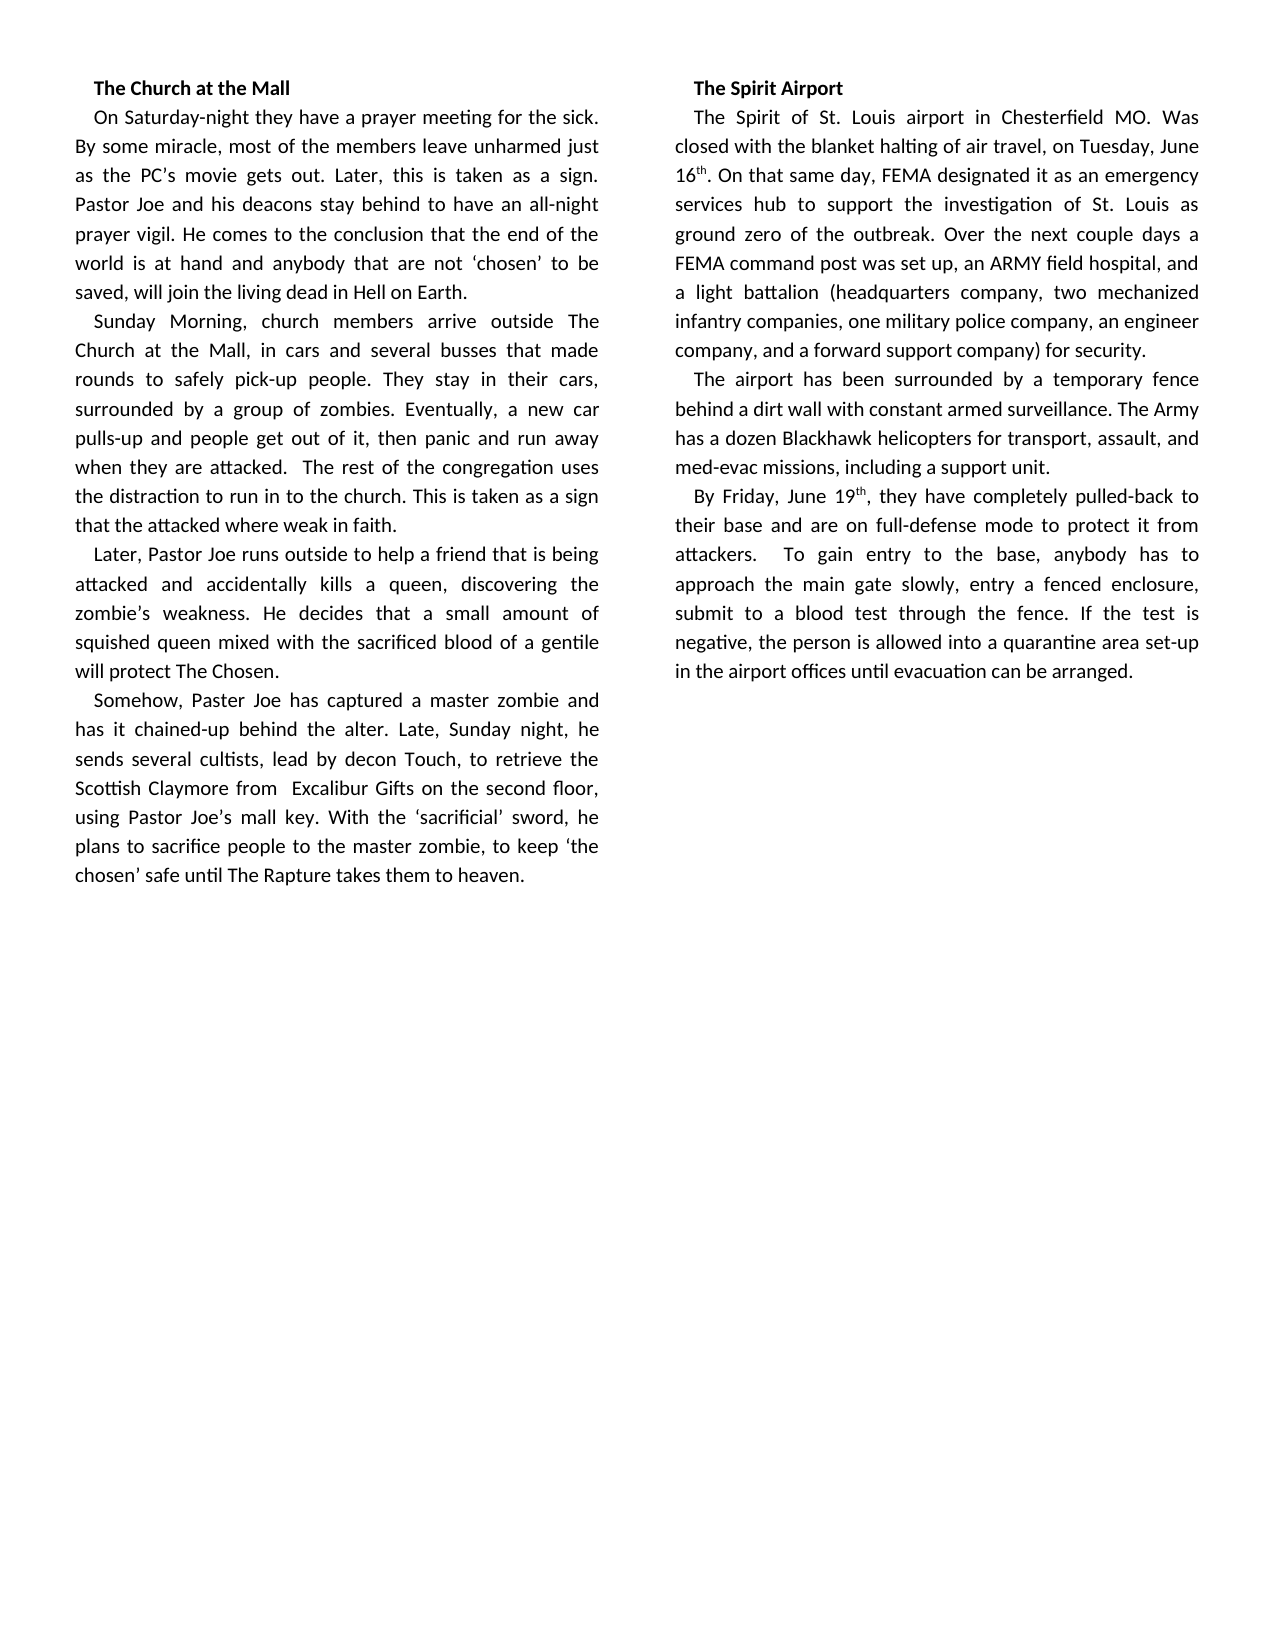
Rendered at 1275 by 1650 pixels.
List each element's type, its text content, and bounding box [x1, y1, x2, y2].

text Somehow, Paster Joe has captured a master zombie and has it chained-up behind the alter. Late, Sunday night, he sends several cultists, lead by decon Touch, to retrieve the Scottish Claymore from Excalibur Gifts on the second floor, using Pastor Joe’s mall key. With the ‘sacrificial’ sword, he plans to sacrifice people to the master zombie, to keep ‘the chosen’ safe until The Rapture takes them to heaven. [75, 687, 600, 888]
text Later, Pastor Joe runs outside to help a friend that is being attacked and accidentally kills a queen, discovering the zombie’s weakness. He decides that a small amount of squished queen mixed with the sacrificed blood of a gentile will protect The Chosen. [75, 542, 600, 684]
text The Spirit of St. Louis airport in Chesterfield MO. Was closed with the blanket halting of air travel, on Tuesday, June 16th. On that same day, FEMA designated it as an emergency services hub to support the investigation of St. Louis as ground zero of the outbreak. Over the next couple days a FEMA command post was set up, an ARMY field hospital, and a light battalion (headquarters company, two mechanized infantry companies, one military police company, an engineer company, and a forward support company) for security. [675, 104, 1200, 363]
text The Spirit Airport [675, 75, 1200, 100]
text On Saturday-night they have a prayer meeting for the sick. By some miracle, most of the members leave unharmed just as the PC’s movie gets out. Later, this is taken as a sign. Pastor Joe and his deacons stay behind to have an all-night prayer vigil. He comes to the conclusion that the end of the world is at hand and anybody that are not ‘chosen’ to be saved, will join the living dead in Hell on Earth. [75, 104, 600, 304]
text Sunday Morning, church members arrive outside The Church at the Mall, in cars and several busses that made rounds to safely pick-up people. They stay in their cars, surrounded by a group of zombies. Eventually, a new car pulls-up and people get out of it, then panic and run away when they are attacked. The rest of the congregation uses the distraction to run in to the church. This is taken as a sign that the attacked where weak in faith. [75, 308, 600, 538]
text The Church at the Mall [75, 75, 600, 100]
text The airport has been surrounded by a temporary fence behind a dirt wall with constant armed surveillance. The Army has a dozen Blackhawk helicopters for transport, assault, and med-evac missions, including a support unit. [675, 367, 1200, 479]
text By Friday, June 19th, they have completely pulled-back to their base and are on full-defense mode to protect it from attackers. To gain entry to the base, anybody has to approach the main gate slowly, entry a fenced enclosure, submit to a blood test through the fence. If the test is negative, the person is allowed into a quarantine area set-up in the airport offices until evacuation can be arranged. [675, 483, 1200, 684]
